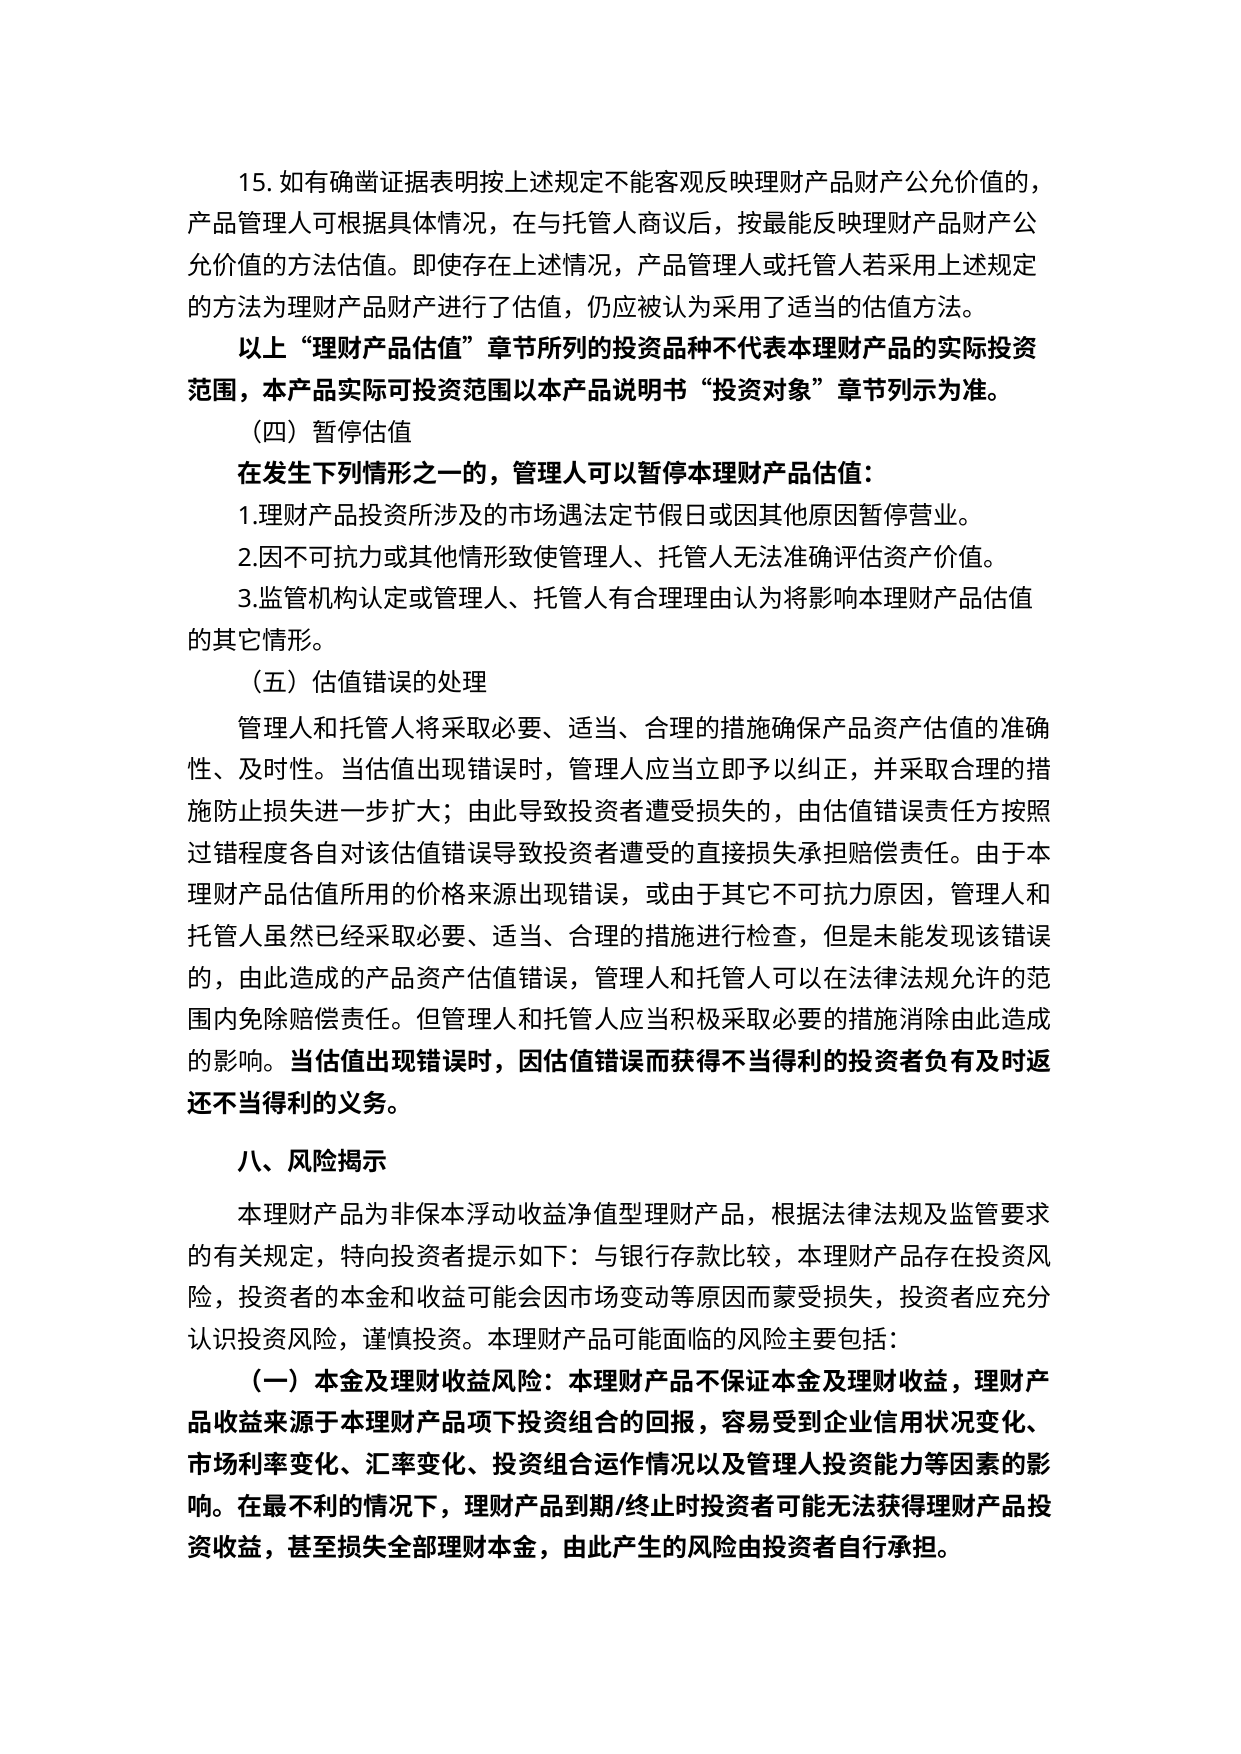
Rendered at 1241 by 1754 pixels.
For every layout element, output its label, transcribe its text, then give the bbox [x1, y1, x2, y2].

text 八、风险揭示 [187, 1137, 1053, 1178]
text （一）本金及理财收益风险：本理财产品不保证本金及理财收益，理财产品收益来源于本理财产品项下投资组合的回报，容易受到企业信用状况变化、市场利率变化、汇率变化、投资组合运作情况以及管理人投资能力等因素的影响。在最不利的情况下，理财产品到期/终止时投资者可能无法获得理财产品投资收益，甚至损失全部理财本金，由此产生的风险由投资者自行承担。 [187, 1361, 1053, 1564]
text （四）暂停估值 [187, 412, 1053, 448]
text 以上“理财产品估值”章节所列的投资品种不代表本理财产品的实际投资范围，本产品实际可投资范围以本产品说明书“投资对象”章节列示为准。 [187, 329, 1053, 407]
text 3.监管机构认定或管理人、托管人有合理理由认为将影响本理财产品估值的其它情形。 [187, 579, 1053, 657]
text 本理财产品为非保本浮动收益净值型理财产品，根据法律法规及监管要求的有关规定，特向投资者提示如下：与银行存款比较，本理财产品存在投资风险，投资者的本金和收益可能会因市场变动等原因而蒙受损失，投资者应充分认识投资风险，谨慎投资。本理财产品可能面临的风险主要包括： [187, 1194, 1053, 1356]
text （五）估值错误的处理 [187, 662, 1053, 698]
text 15. 如有确凿证据表明按上述规定不能客观反映理财产品财产公允价值的，产品管理人可根据具体情况，在与托管人商议后，按最能反映理财产品财产公允价值的方法估值。即使存在上述情况，产品管理人或托管人若采用上述规定的方法为理财产品财产进行了估值，仍应被认为采用了适当的估值方法。 [187, 162, 1053, 323]
text 2.因不可抗力或其他情形致使管理人、托管人无法准确评估资产价值。 [187, 537, 1053, 573]
text 管理人和托管人将采取必要、适当、合理的措施确保产品资产估值的准确性、及时性。当估值出现错误时，管理人应当立即予以纠正，并采取合理的措施防止损失进一步扩大；由此导致投资者遭受损失的，由估值错误责任方按照过错程度各自对该估值错误导致投资者遭受的直接损失承担赔偿责任。由于本理财产品估值所用的价格来源出现错误，或由于其它不可抗力原因，管理人和托管人虽然已经采取必要、适当、合理的措施进行检查，但是未能发现该错误的，由此造成的产品资产估值错误，管理人和托管人可以在法律法规允许的范围内免除赔偿责任。但管理人和托管人应当积极采取必要的措施消除由此造成的影响。当估值出现错误时，因估值错误而获得不当得利的投资者负有及时返还不当得利的义务。 [187, 704, 1053, 1120]
text 1.理财产品投资所涉及的市场遇法定节假日或因其他原因暂停营业。 [187, 495, 1053, 532]
text 在发生下列情形之一的，管理人可以暂停本理财产品估值： [187, 454, 1053, 490]
